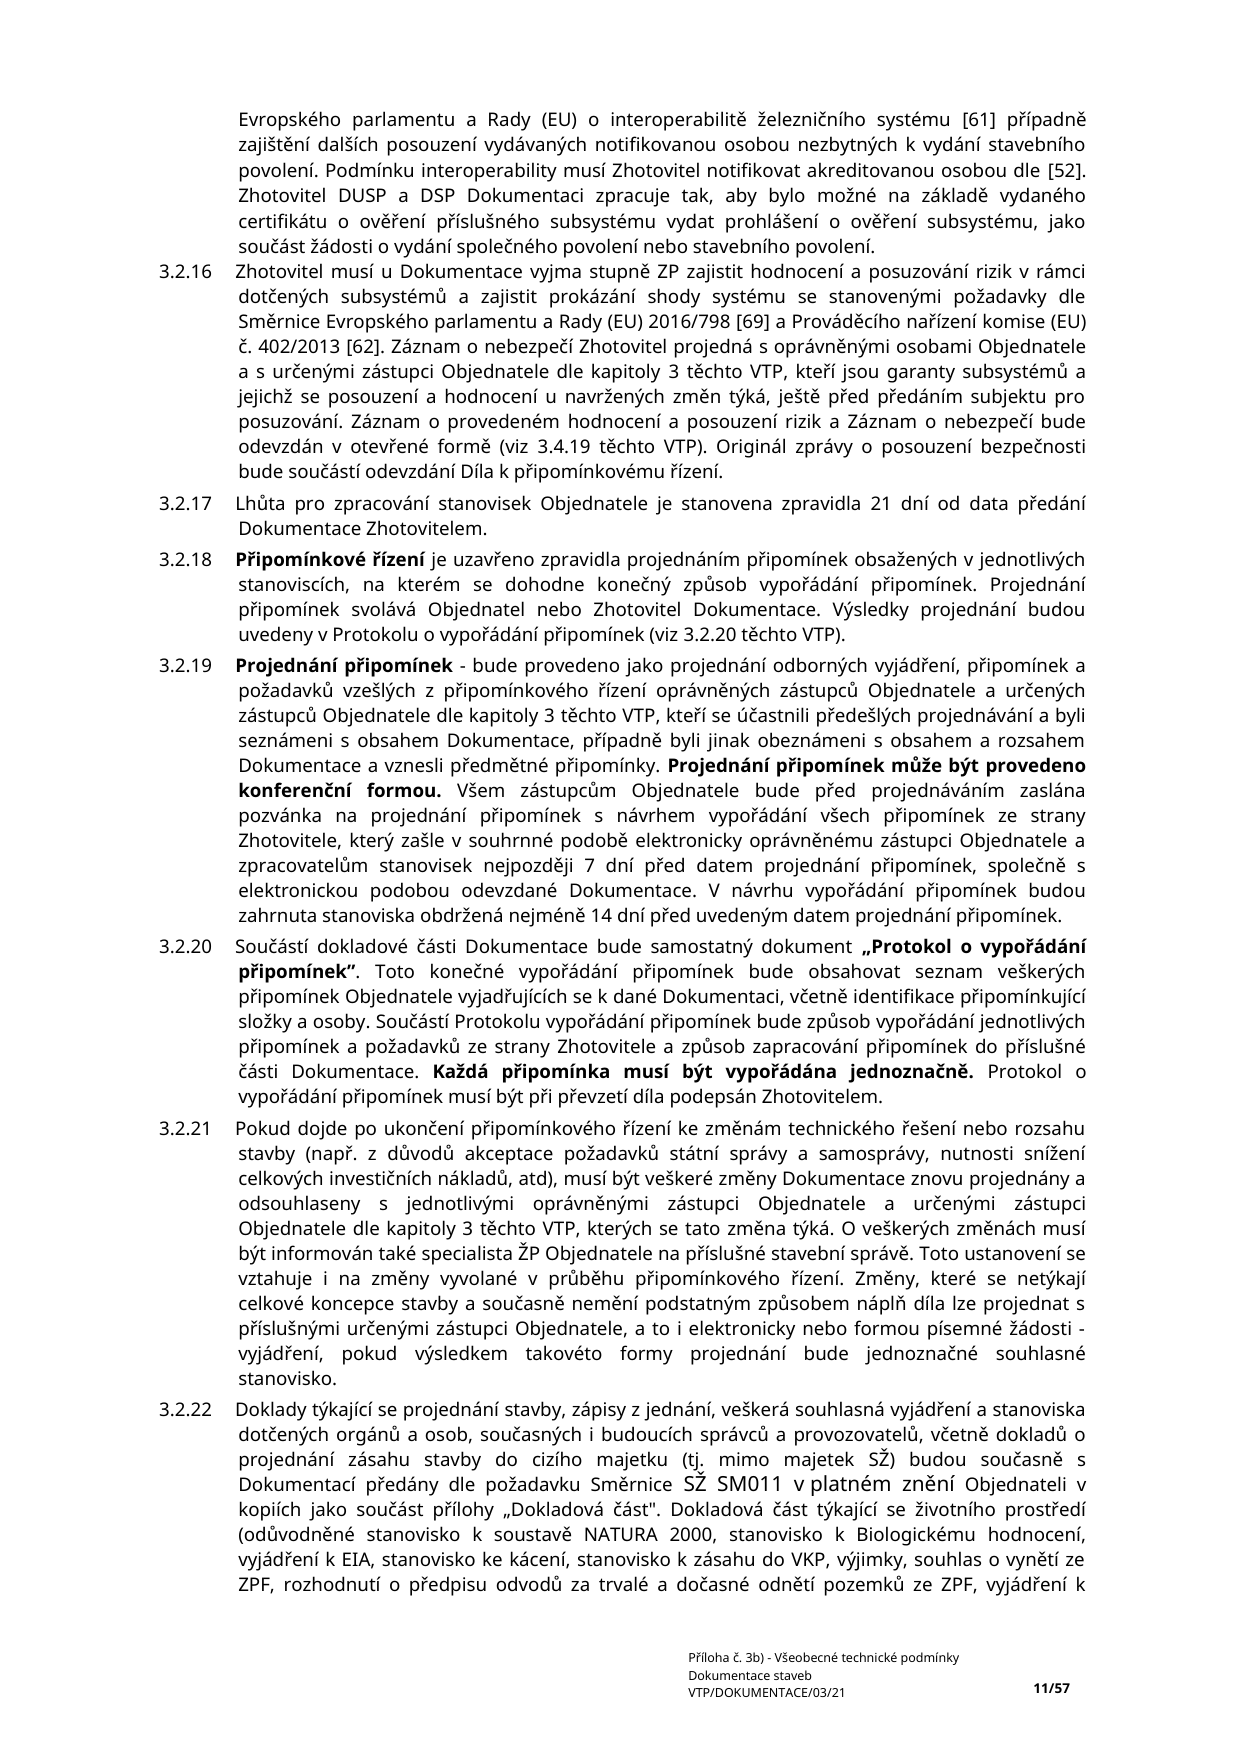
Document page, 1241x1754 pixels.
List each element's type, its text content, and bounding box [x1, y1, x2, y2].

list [238, 106, 1087, 259]
list Pokud dojde po ukončení připomínkového řízení ke změnám technického řešení nebo rozsahu stavby (např. z důvodů akceptace požadavků státní správy a samosprávy, nutnosti snížení celkových investičních nákladů, atd), musí být veškeré změny Dokumentace znovu projednány a odsouhlaseny s jednotlivými oprávněnými zástupci Objednatele a určenými zástupci Objednatele dle kapitoly 3 těchto VTP, kterých se tato změna týká. O veškerých změnách musí být informován také specialista ŽP Objednatele na příslušné stavební správě. Toto ustanovení se vztahuje i na změny vyvolané v průběhu připomínkového řízení. Změny, které se netýkají celkové koncepce stavby a současně nemění podstatným způsobem náplň díla lze projednat s příslušnými určenými zástupci Objednatele, a to i elektronicky nebo formou písemné žádosti - vyjádření, pokud výsledkem takovéto formy projednání bude jednoznačné souhlasné stanovisko. [159, 1115, 1087, 1390]
list Lhůta pro zpracování stanovisek Objednatele je stanovena zpravidla 21 dní od data předání Dokumentace Zhotovitelem. [159, 490, 1087, 540]
list Připomínkové řízení je uzavřeno zpravidla projednáním připomínek obsažených v jednotlivých stanoviscích, na kterém se dohodne konečný způsob vypořádání připomínek. Projednání připomínek svolává Objednatel nebo Zhotovitel Dokumentace. Výsledky projednání budou uvedeny v Protokolu o vypořádání připomínek (viz 3.2.20 těchto VTP). [159, 546, 1087, 646]
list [159, 1396, 1087, 1596]
list Projednání připomínek - bude provedeno jako projednání odborných vyjádření, připomínek a požadavků vzešlých z připomínkového řízení oprávněných zástupců Objednatele a určených zástupců Objednatele dle kapitoly 3 těchto VTP, kteří se účastnili předešlých projednávání a byli seznámeni s obsahem Dokumentace, případně byli jinak obeznámeni s obsahem a rozsahem Dokumentace a vznesli předmětné připomínky. Projednání připomínek může být provedeno konferenční formou. Všem zástupcům Objednatele bude před projednáváním zaslána pozvánka na projednání připomínek s návrhem vypořádání všech připomínek ze strany Zhotovitele, který zašle v souhrnné podobě elektronicky oprávněnému zástupci Objednatele a zpracovatelům stanovisek nejpozději 7 dní před datem projednání připomínek, společně s elektronickou podobou odevzdané Dokumentace. V návrhu vypořádání připomínek budou zahrnuta stanoviska obdržená nejméně 14 dní před uvedeným datem projednání připomínek. [159, 653, 1087, 928]
list Součástí dokladové části Dokumentace bude samostatný dokument „Protokol o vypořádání připomínek”. Toto konečné vypořádání připomínek bude obsahovat seznam veškerých připomínek Objednatele vyjadřujících se k dané Dokumentaci, včetně identifikace připomínkující složky a osoby. Součástí Protokolu vypořádání připomínek bude způsob vypořádání jednotlivých připomínek a požadavků ze strany Zhotovitele a způsob zapracování připomínek do příslušné části Dokumentace. Každá připomínka musí být vypořádána jednoznačně. Protokol o vypořádání připomínek musí být při převzetí díla podepsán Zhotovitelem. [159, 934, 1087, 1109]
list Zhotovitel musí u Dokumentace vyjma stupně ZP zajistit hodnocení a posuzování rizik v rámci dotčených subsystémů a zajistit prokázání shody systému se stanovenými požadavky dle Směrnice Evropského parlamentu a Rady (EU) 2016/798 [69] a Prováděcího nařízení komise (EU) č. 402/2013 [62]. Záznam o nebezpečí Zhotovitel projedná s oprávněnými osobami Objednatele a s určenými zástupci Objednatele dle kapitoly 3 těchto VTP, kteří jsou garanty subsystémů a jejichž se posouzení a hodnocení u navržených změn týká, ještě před předáním subjektu pro posuzování. Záznam o provedeném hodnocení a posouzení rizik a Záznam o nebezpečí bude odevzdán v otevřené formě (viz 3.4.19 těchto VTP). Originál zprávy o posouzení bezpečnosti bude součástí odevzdání Díla k připomínkovému řízení. [159, 259, 1087, 484]
